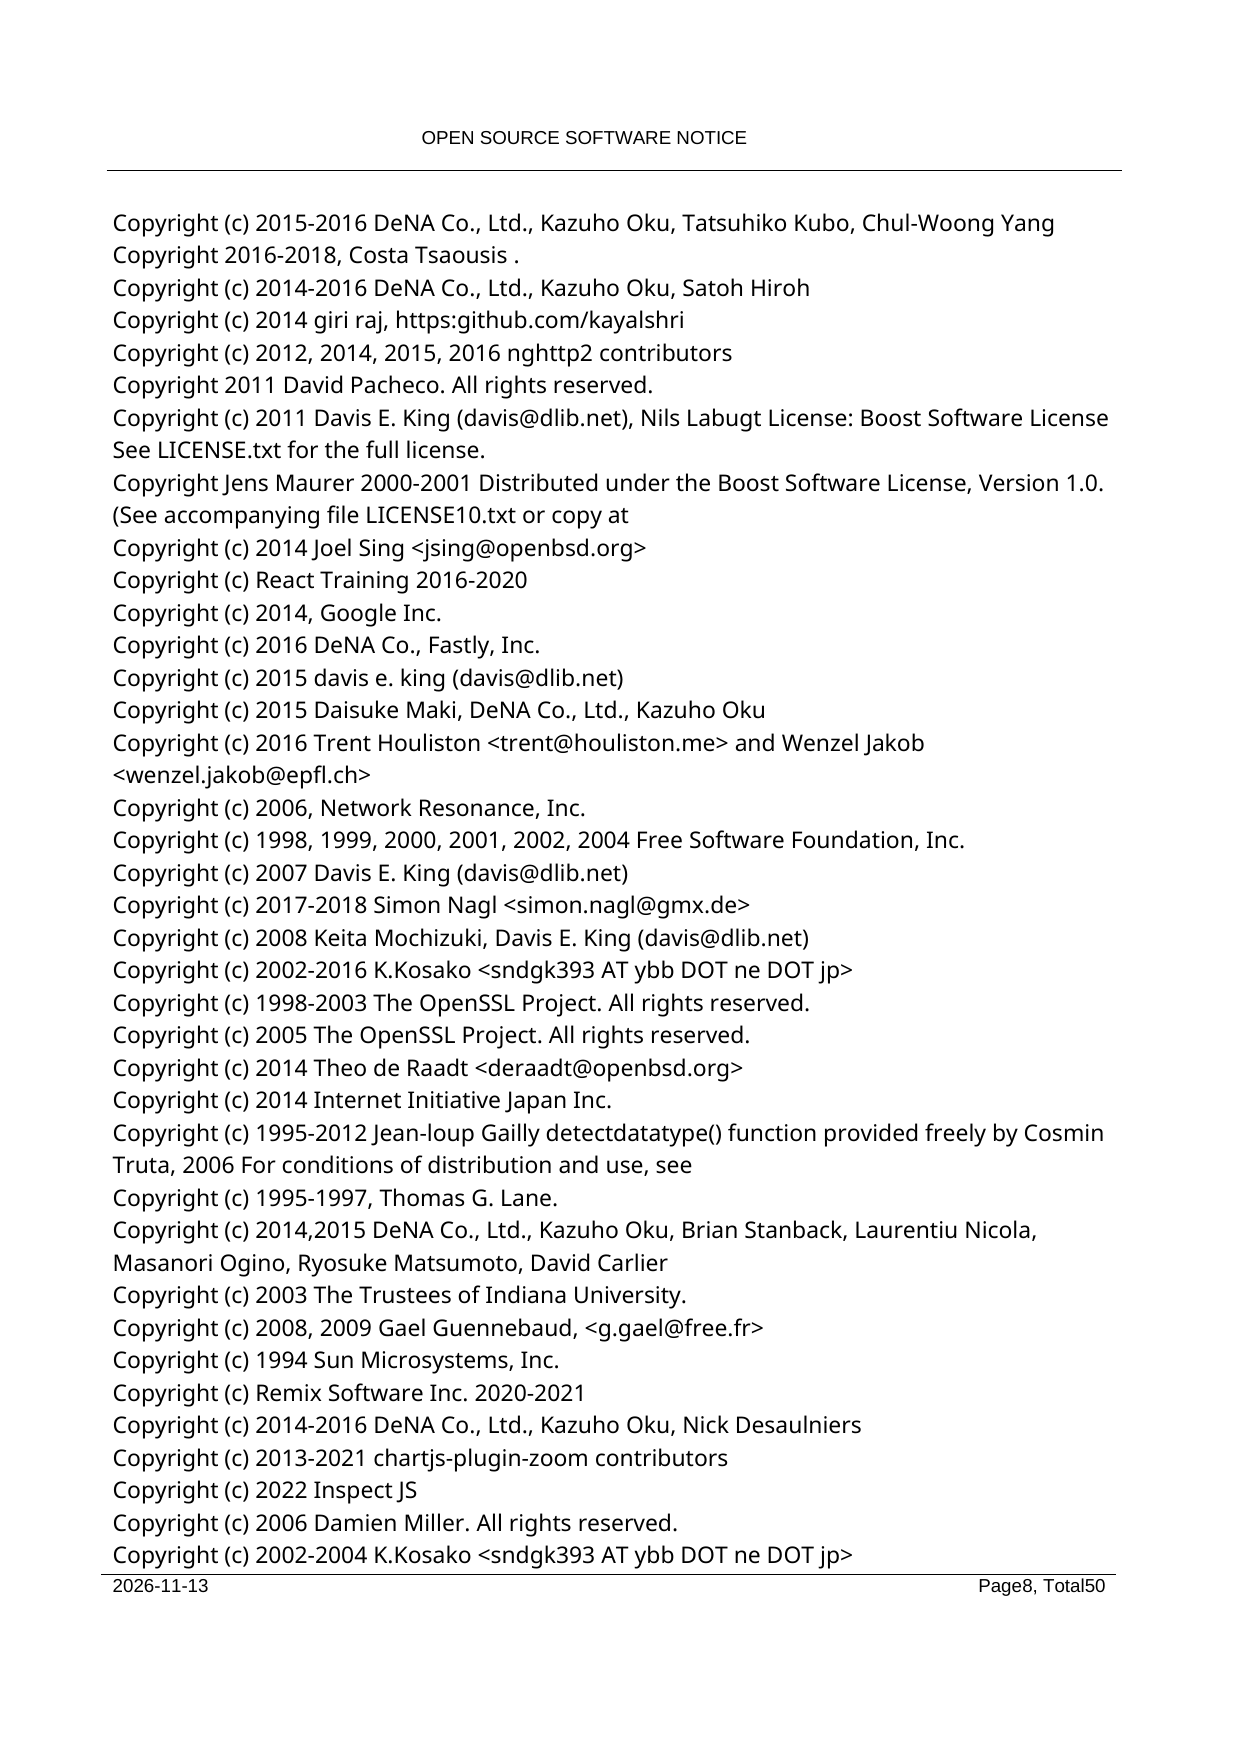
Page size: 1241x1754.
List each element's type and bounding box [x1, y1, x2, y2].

text [112, 206, 1128, 1571]
